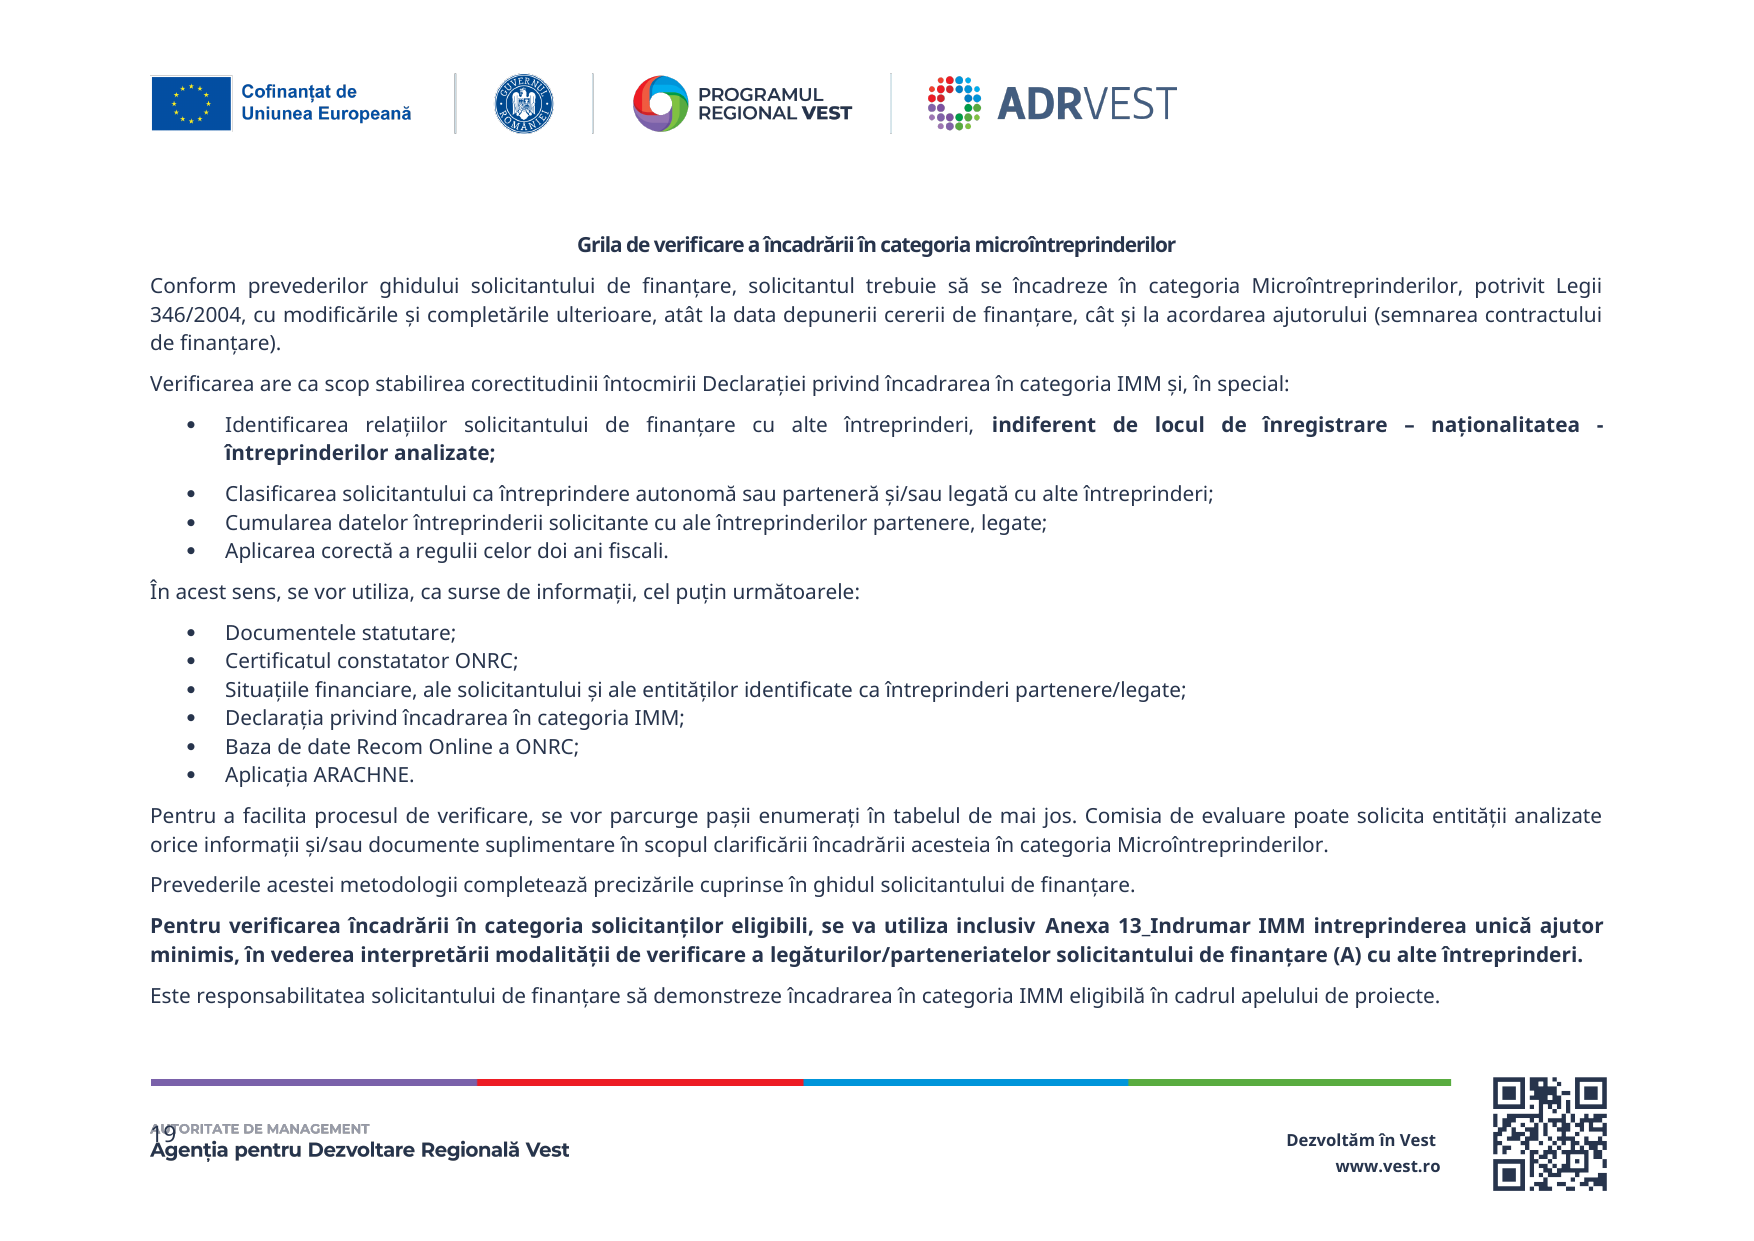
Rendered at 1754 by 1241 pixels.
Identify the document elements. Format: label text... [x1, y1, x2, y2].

list Identificarea relațiilor solicitantului de finanțare cu alte întreprinderi, indiferent de locul de înregistrare – naționalitatea - întreprinderilor analizate; [187, 410, 1604, 467]
list Clasificarea solicitantului ca întreprindere autonomă sau parteneră și/sau legată cu alte întreprinderi; [187, 479, 1604, 508]
text Pentru verificarea încadrării în categoria solicitanților eligibili, se va utiliza inclusiv Anexa 13_Indrumar IMM intreprinderea unică ajutor minimis, în vederea interpretării modalității de verificare a legăturilor/parteneriatelor solicitantului de finanțare (A) cu alte întreprinderi. [150, 912, 1604, 968]
text Conform prevederilor ghidului solicitantului de finanțare, solicitantul trebuie să se încadreze în categoria Microîntreprinderilor, potrivit Legii 346/2004, cu modificările și completările ulterioare, atât la data depunerii cererii de finanțare, cât și la acordarea ajutorului (semnarea contractului de finanțare). [150, 271, 1604, 357]
list Certificatul constatator ONRC; [187, 647, 1604, 675]
text În acest sens, se vor utiliza, ca surse de informații, cel puțin următoarele: [150, 577, 1604, 606]
picture [1484, 1068, 1616, 1200]
title Grila de verificare a încadrării în categoria microîntreprinderilor [150, 230, 1604, 259]
picture [150, 73, 1177, 134]
text Este responsabilitatea solicitantului de finanțare să demonstreze încadrarea în categoria IMM eligibilă în cadrul apelului de proiecte. [150, 981, 1604, 1009]
list Aplicarea corectă a regulii celor doi ani fiscali. [187, 536, 1604, 565]
text Pentru a facilita procesul de verificare, se vor parcurge pașii enumerați în tabelul de mai jos. Comisia de evaluare poate solicita entității analizate orice informații și/sau documente suplimentare în scopul clarificării încadrării acesteia în categoria Microîntreprinderilor. [150, 801, 1604, 858]
list Situațiile financiare, ale solicitantului și ale entităților identificate ca întreprinderi partenere/legate; [187, 675, 1604, 703]
list Declarația privind încadrarea în categoria IMM; [187, 703, 1604, 732]
list Baza de date Recom Online a ONRC; [187, 732, 1604, 760]
list Aplicația ARACHNE. [187, 760, 1604, 789]
list Documentele statutare; [187, 618, 1604, 647]
list Cumularea datelor întreprinderii solicitante cu ale întreprinderilor partenere, legate; [187, 508, 1604, 536]
text Prevederile acestei metodologii completează precizările cuprinse în ghidul solicitantului de finanțare. [150, 871, 1604, 899]
text Verificarea are ca scop stabilirea corectitudinii întocmirii Declarației privind încadrarea în categoria IMM și, în special: [150, 369, 1604, 397]
